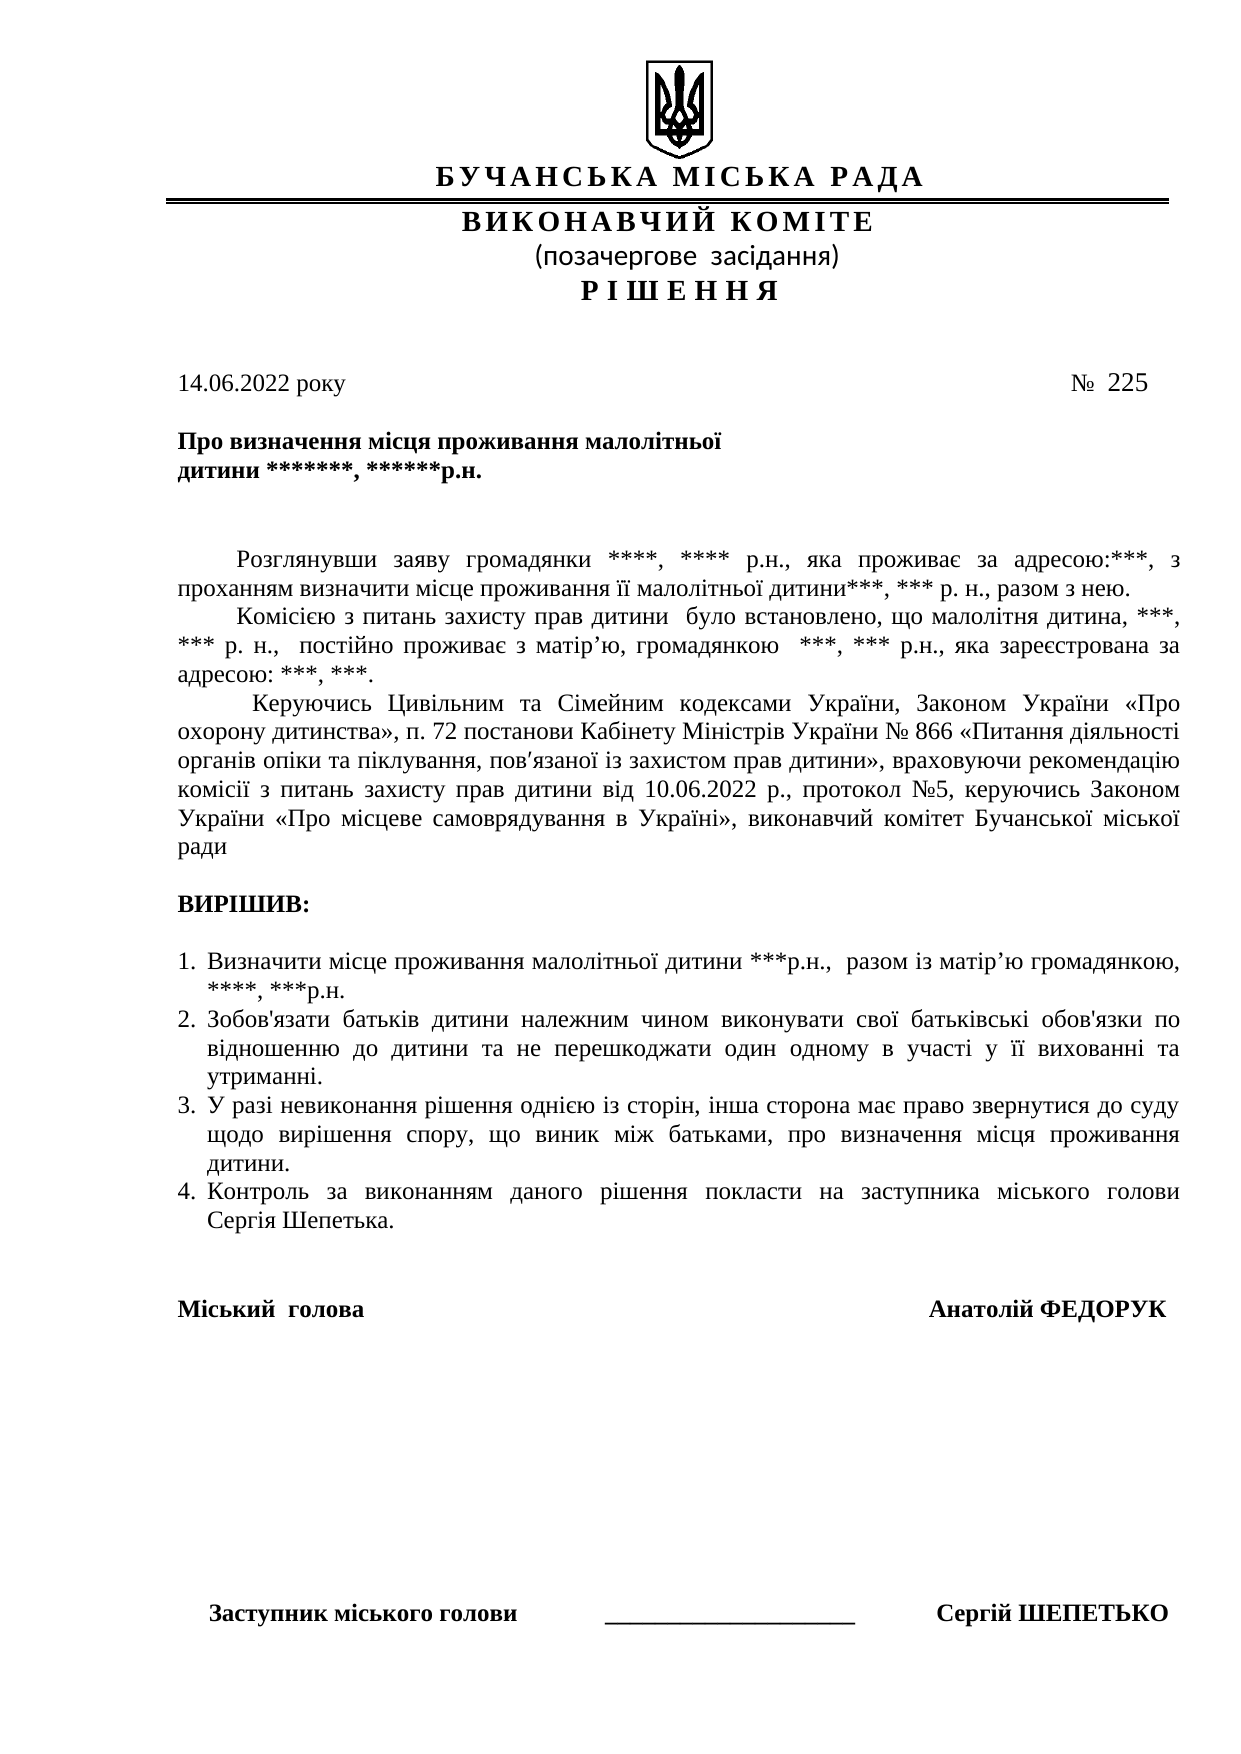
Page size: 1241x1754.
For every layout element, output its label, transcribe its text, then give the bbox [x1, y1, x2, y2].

list Контроль за виконанням даного рішення покласти на заступника міського голови Сергія Шепетька. [177, 1176, 1181, 1234]
picture [644, 59, 715, 160]
text Розглянувши заяву громадянки ****, **** р.н., яка проживає за адресою:***, з проханням визначити місце проживання її малолітньої дитини***, *** р. н., разом з нею. [177, 544, 1181, 601]
text 14.06.2022 року № 225 [177, 367, 1181, 398]
list Зобов'язати батьків дитини належним чином виконувати свої батьківські обов'язки по відношенню до дитини та не перешкоджати один одному в участі у її вихованні та утриманні. [177, 1004, 1181, 1090]
list Визначити місце проживання малолітньої дитини ***р.н., разом із матір’ю громадянкою, ****, ***р.н. [177, 946, 1181, 1004]
list У разі невиконання рішення однією із сторін, інша сторона має право звернутися до суду щодо вирішення спору, що виник між батьками, про визначення місця проживання дитини. [177, 1090, 1181, 1176]
text БУЧАНСЬКА МІСЬКА РАДА [177, 159, 1181, 193]
table_header ВИКОНАВЧИЙ КОМІТЕ (позачергове засідання) [166, 204, 1169, 273]
text РІШЕННЯ [177, 273, 1181, 307]
text Заступник міського голови ____________________ Сергій ШЕПЕТЬКО [177, 1598, 1181, 1627]
text Комісією з питань захисту прав дитини було встановлено, що малолітня дитина, ***, *** р. н., постійно проживає з матір’ю, громадянкою ***, *** р.н., яка зареєстрована за адресою: ***, ***. [177, 601, 1181, 688]
text дитини *******, ******р.н. [177, 455, 1181, 484]
text Про визначення місця проживання малолітньої [177, 426, 1181, 455]
text ВИРІШИВ: [177, 889, 1181, 918]
text Міський голова Анатолій ФЕДОРУК [177, 1294, 1181, 1323]
text Керуючись Цивільним та Сімейним кодексами України, Законом України «Про охорону дитинства», п. 72 постанови Кабінету Міністрів України № 866 «Питання діяльності органів опіки та піклування, пов′язаної із захистом прав дитини», враховуючи рекомендацію комісії з питань захисту прав дитини від 10.06.2022 р., протокол №5, керуючись Законом України «Про місцеве самоврядування в Україні», виконавчий комітет Бучанської міської ради [177, 688, 1181, 860]
